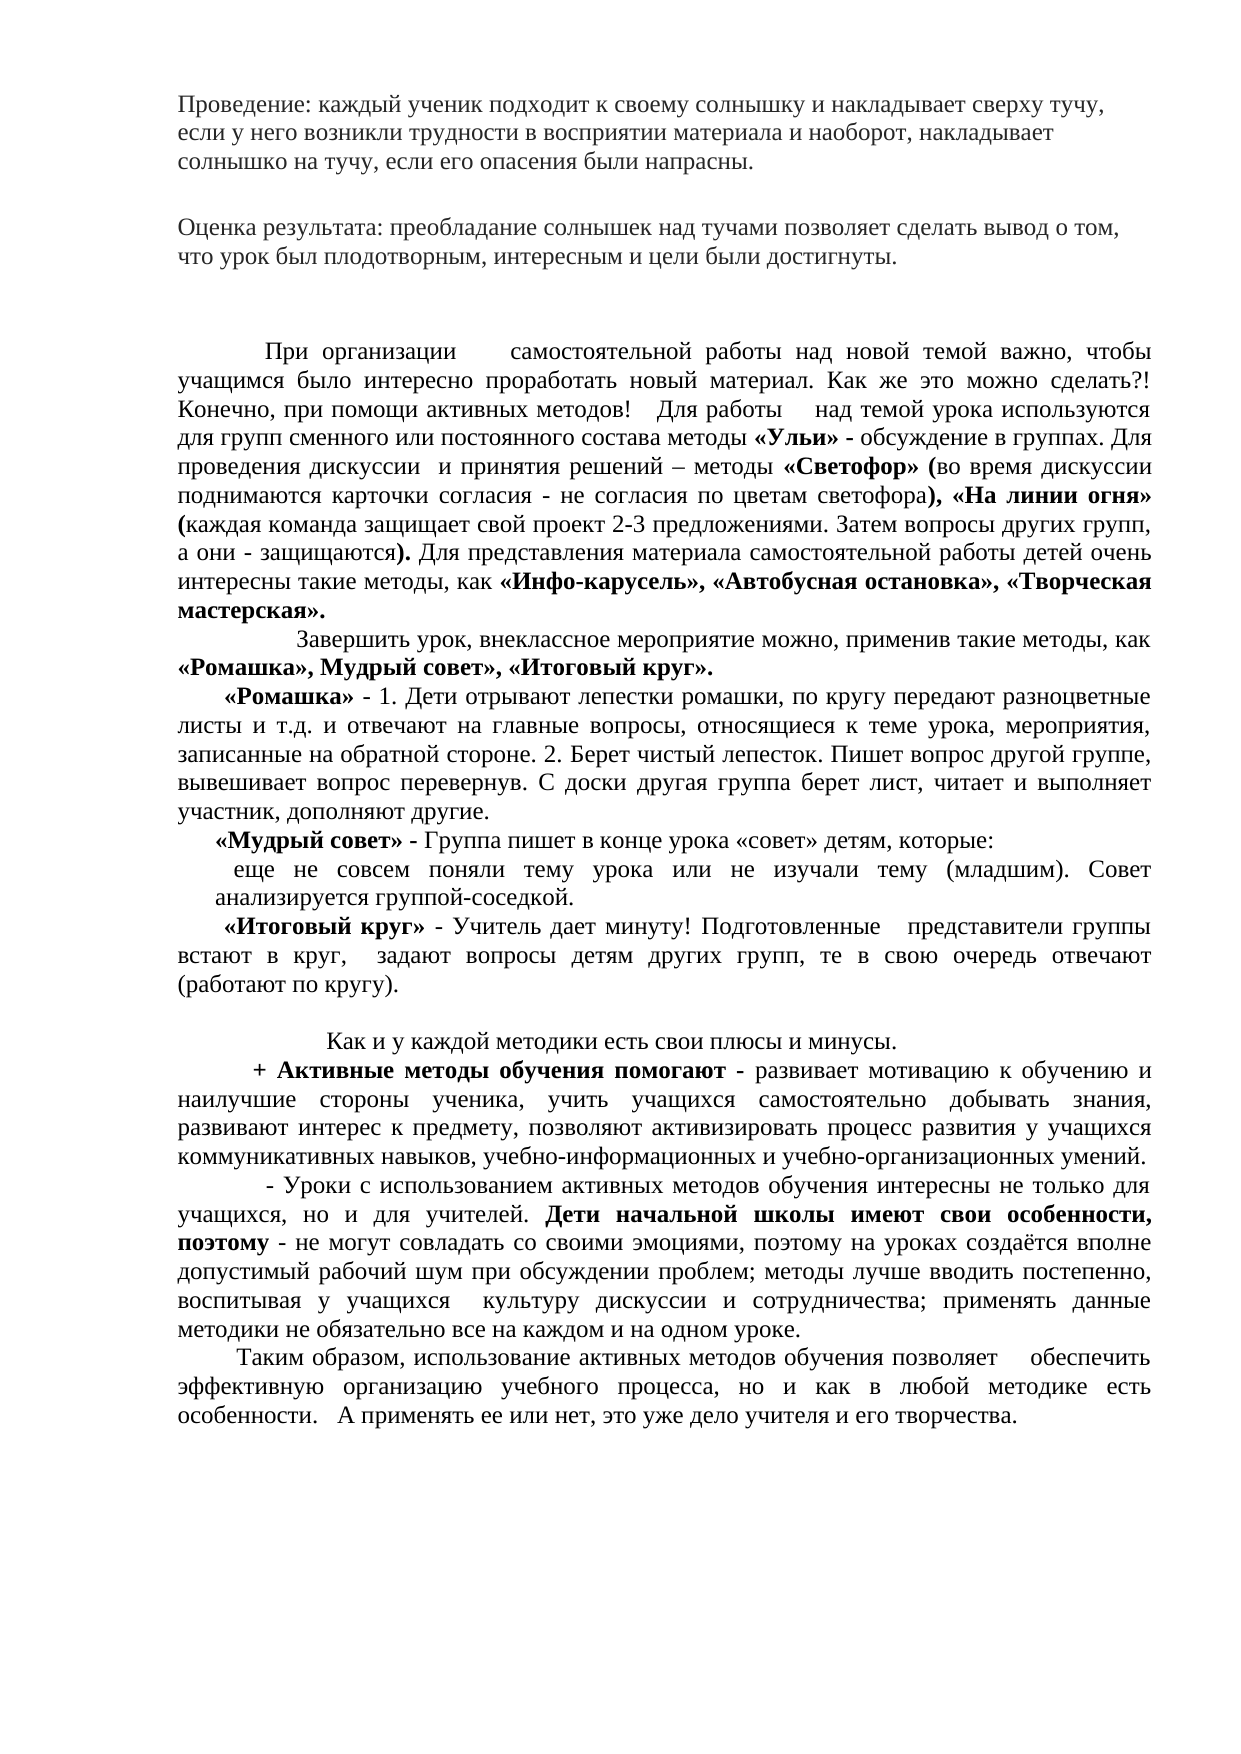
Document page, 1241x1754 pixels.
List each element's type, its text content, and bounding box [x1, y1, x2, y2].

text Завершить урок, внеклассное мероприятие можно, применив такие методы, как «Ромашка», Мудрый совет», «Итоговый круг». [177, 624, 1152, 681]
text «Итоговый круг» - Учитель дает минуту! Подготовленные представители группы встают в круг, задают вопросы детям других групп, те в свою очередь отвечают (работают по кругу). [177, 911, 1152, 997]
text При организации самостоятельной работы над новой темой важно, чтобы учащимся было интересно проработать новый материал. Как же это можно сделать?! Конечно, при помощи активных методов! Для работы над темой урока используются для групп сменного или постоянного состава методы «Ульи» - обсуждение в группах. Для проведения дискуссии и принятия решений – методы «Cветофор» (во время дискуссии поднимаются карточки согласия - не согласия по цветам светофора), «На линии огня» (каждая команда защищает свой проект 2-3 предложениями. Затем вопросы других групп, а они - защищаются). Для представления материала самостоятельной работы детей очень интересны такие методы, как «Инфо-карусель», «Автобусная остановка», «Творческая мастерская». [177, 336, 1152, 624]
text - Уроки с использованием активных методов обучения интересны не только для учащихся, но и для учителей. Дети начальной школы имеют свои особенности, поэтому - не могут совладать со своими эмоциями, поэтому на уроках создаётся вполне допустимый рабочий шум при обсуждении проблем; методы лучше вводить постепенно, воспитывая у учащихся культуру дискуссии и сотрудничества; применять данные методики не обязательно все на каждом и на одном уроке. [177, 1170, 1152, 1342]
text еще не совсем поняли тему урока или не изучали тему (младшим). Совет анализируется группой-соседкой. [215, 854, 1152, 911]
text Таким образом, использование активных методов обучения позволяет обеспечить эффективную организацию учебного процесса, но и как в любой методике есть особенности. А применять ее или нет, это уже дело учителя и его творчества. [177, 1342, 1152, 1429]
text «Ромашка» - 1. Дети отрывают лепестки ромашки, по кругу передают разноцветные листы и т.д. и отвечают на главные вопросы, относящиеся к теме урока, мероприятия, записанные на обратной стороне. 2. Берет чистый лепесток. Пишет вопрос другой группе, вывешивает вопрос перевернув. С доски другая группа берет лист, читает и выполняет участник, дополняют другие. [177, 681, 1152, 825]
text «Мудрый совет» - Группа пишет в конце урока «совет» детям, которые: [215, 825, 1152, 854]
text Проведение: каждый ученик подходит к своему солнышку и накладывает сверху тучу, если у него возникли трудности в восприятии материала и наоборот, накладывает солнышко на тучу, если его опасения были напрасны. [177, 89, 1152, 175]
text Оценка результата: преобладание солнышек над тучами позволяет сделать вывод о том, что урок был плодотворным, интересным и цели были достигнуты. [177, 212, 1152, 270]
text + Активные методы обучения помогают - развивает мотивацию к обучению и наилучшие стороны ученика, учить учащихся самостоятельно добывать знания, развивают интерес к предмету, позволяют активизировать процесс развития у учащихся коммуникативных навыков, учебно-информационных и учебно-организационных умений. [177, 1055, 1152, 1170]
text Как и у каждой методики есть свои плюсы и минусы. [177, 1026, 1152, 1055]
